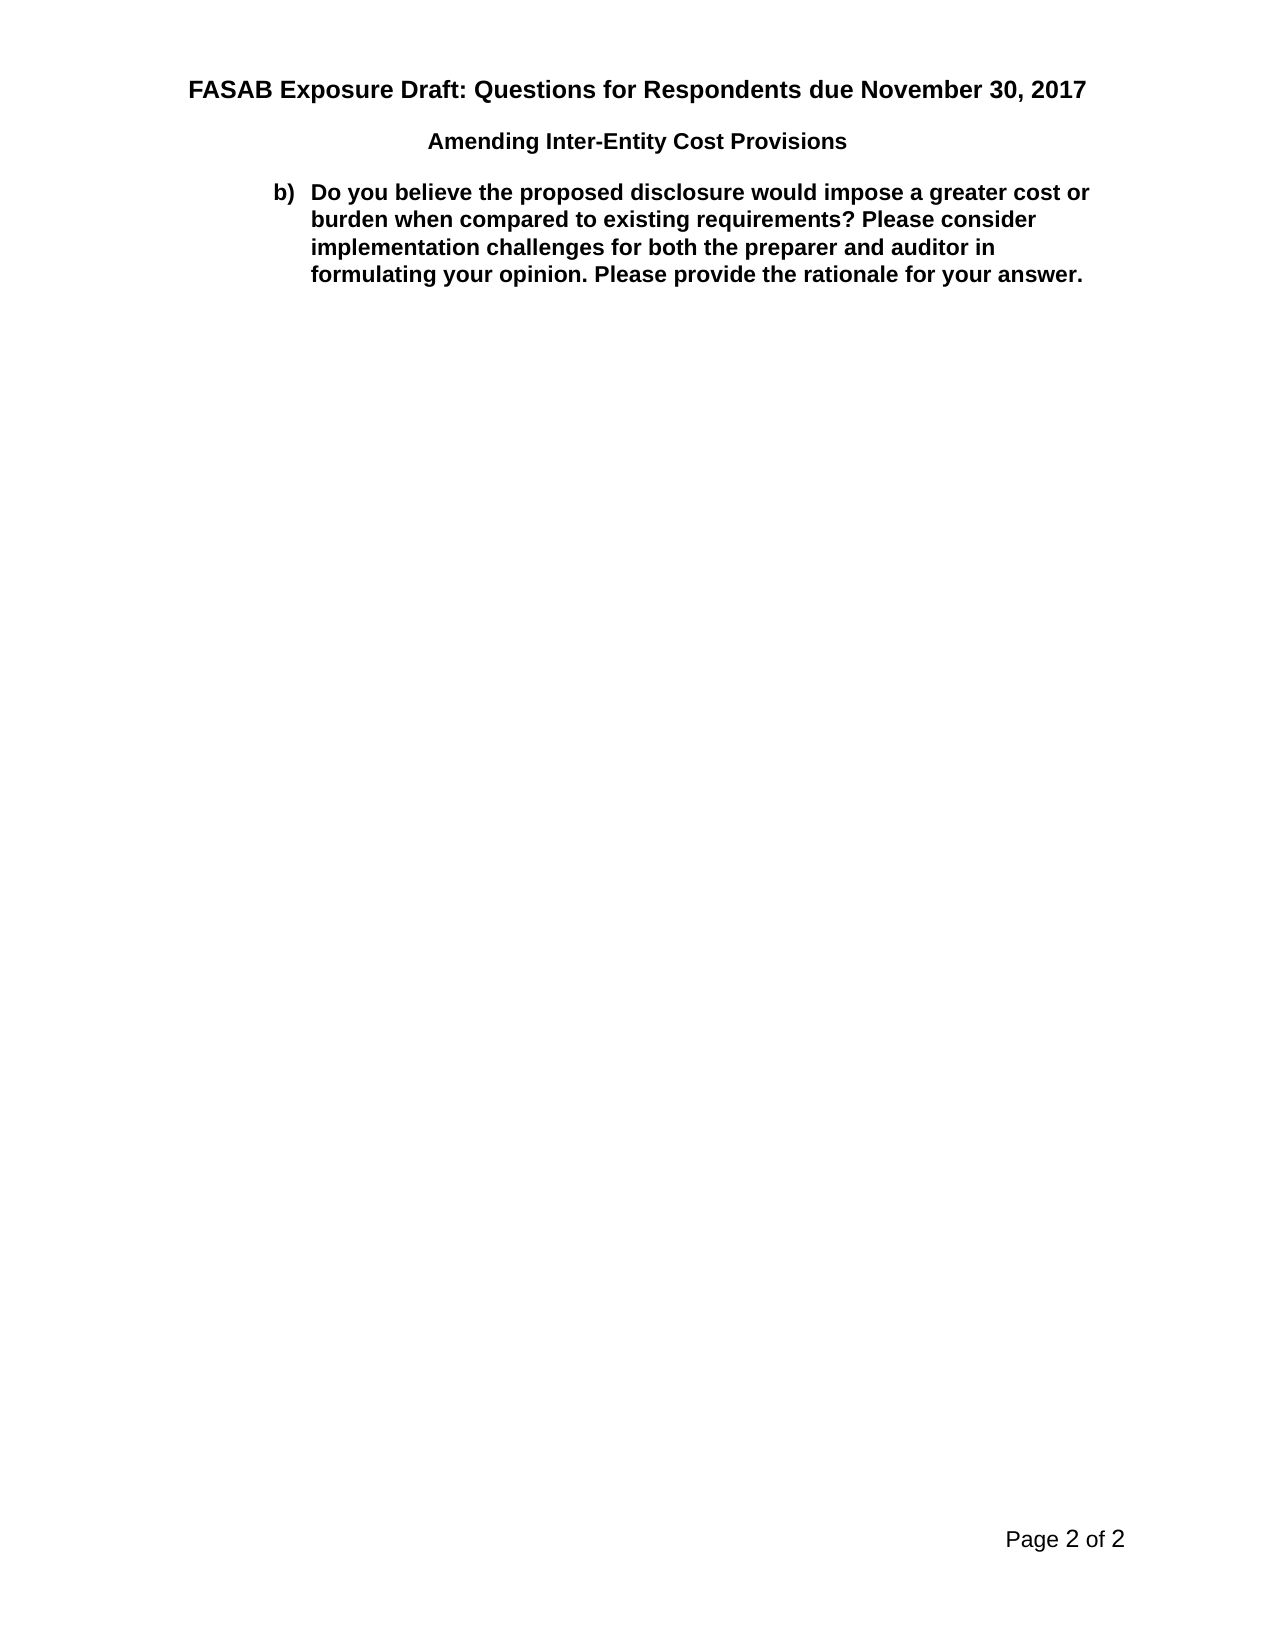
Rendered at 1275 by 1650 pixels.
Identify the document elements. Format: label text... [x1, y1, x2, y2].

list Do you believe the proposed disclosure would impose a greater cost or burden when compared to existing requirements? Please consider implementation challenges for both the preparer and auditor in formulating your opinion. Please provide the rationale for your answer. [273, 178, 1125, 287]
